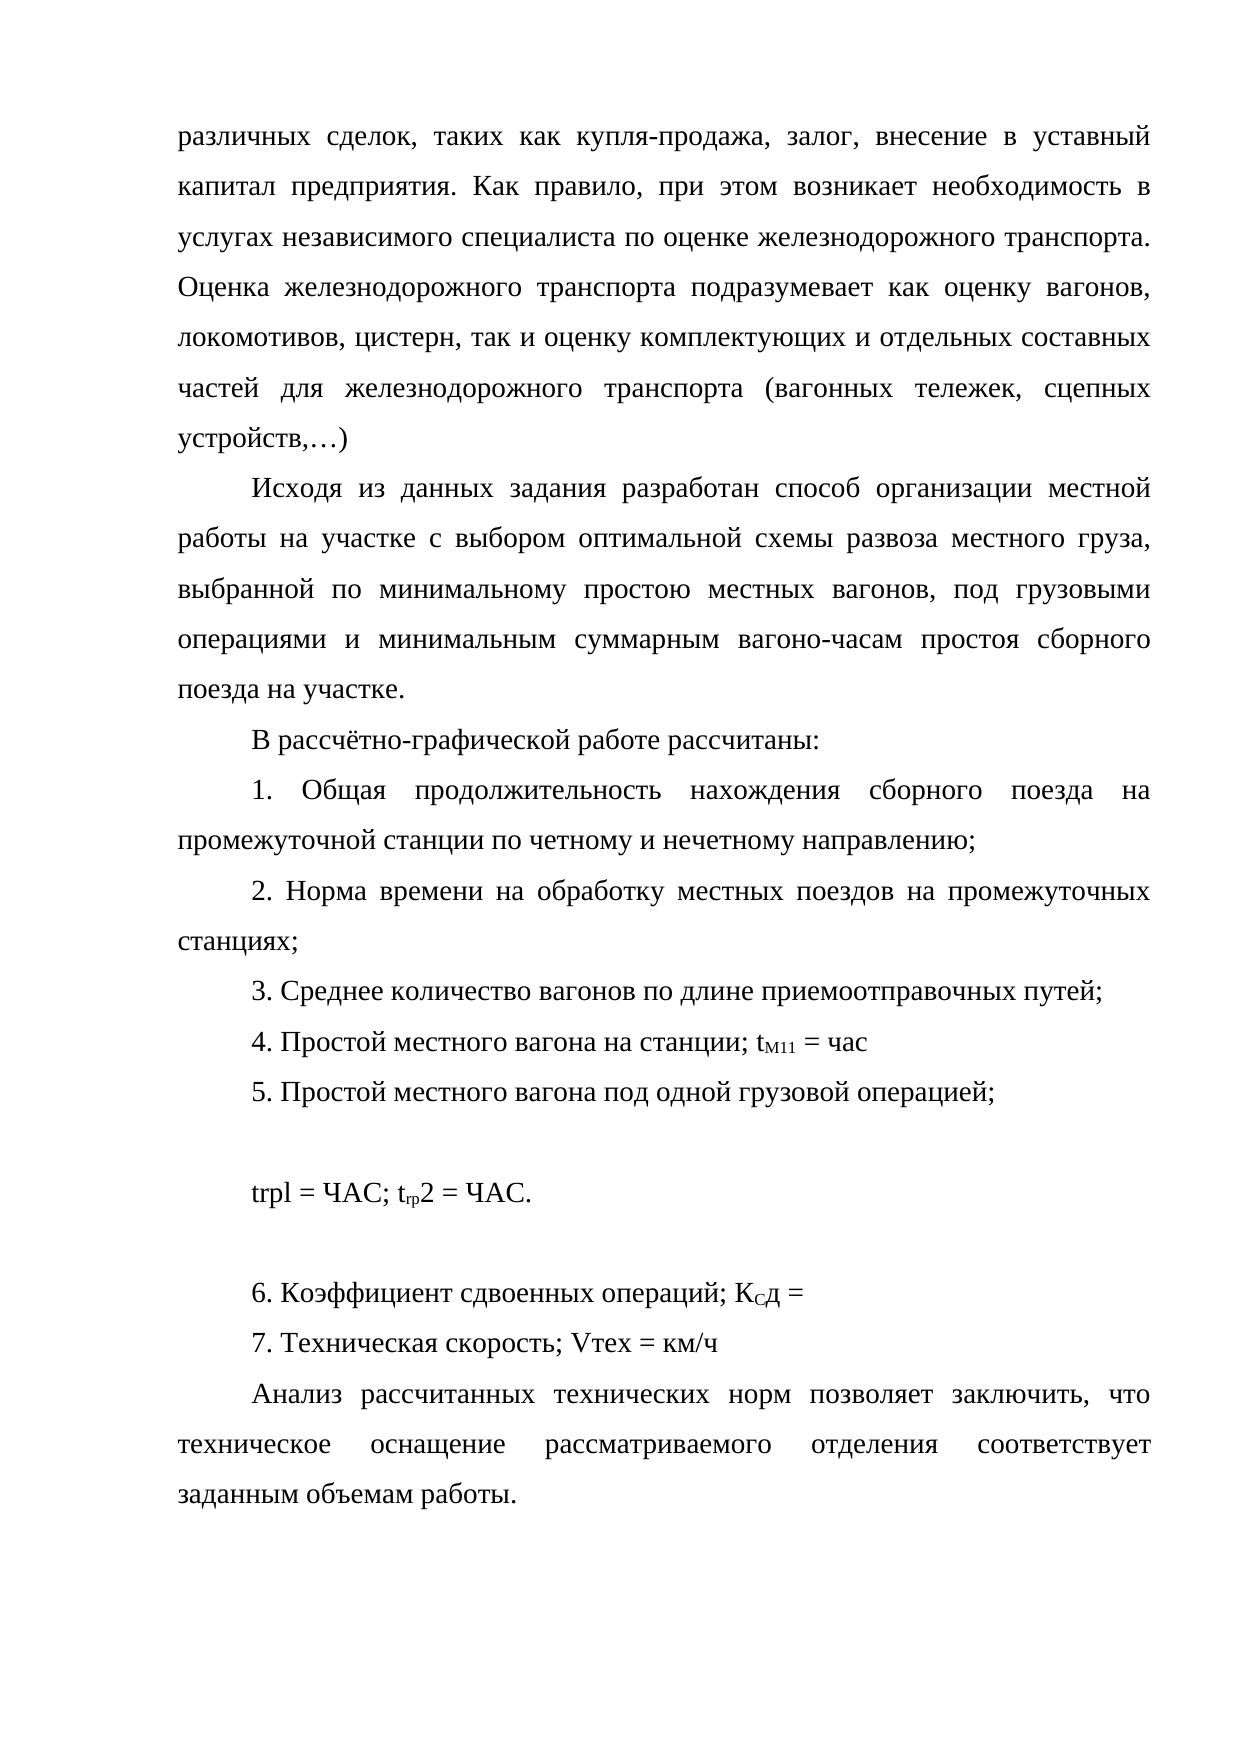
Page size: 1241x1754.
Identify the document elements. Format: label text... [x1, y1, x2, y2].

text Исходя из данных задания разработан способ организации местной работы на участке с выбором оптимальной схемы развоза местного груза, выбранной по минимальному простою местных вагонов, под грузовыми операциями и минимальным суммарным вагоно-часам простоя сборного поезда на участке. [177, 470, 1152, 705]
text 3. Среднее количество вагонов по длине приемоотправочных путей; [177, 973, 1152, 1007]
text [177, 118, 1152, 453]
text Анализ рассчитанных технических норм позволяет заключить, что техническое оснащение рассматриваемого отделения соответствует заданным объемам работы. [177, 1376, 1152, 1510]
text 5. Простой местного вагона под одной грузовой операцией; [177, 1074, 1152, 1108]
text trpl = ЧАС; trp2 = ЧАС. [177, 1175, 1152, 1208]
text 7. Техническая скорость; Vтex = км/ч [177, 1326, 1152, 1359]
text 4. Простой местного вагона на станции; tM11 = час [177, 1024, 1152, 1057]
text 2. Норма времени на обработку местных поездов на промежуточных станциях; [177, 873, 1152, 957]
text 6. Коэффициент сдвоенных операций; КСд = [177, 1275, 1152, 1309]
text В рассчётно-графической работе рассчитаны: [177, 722, 1152, 755]
text 1. Общая продолжительность нахождения сборного поезда на промежуточной станции по четному и нечетному направлению; [177, 772, 1152, 856]
